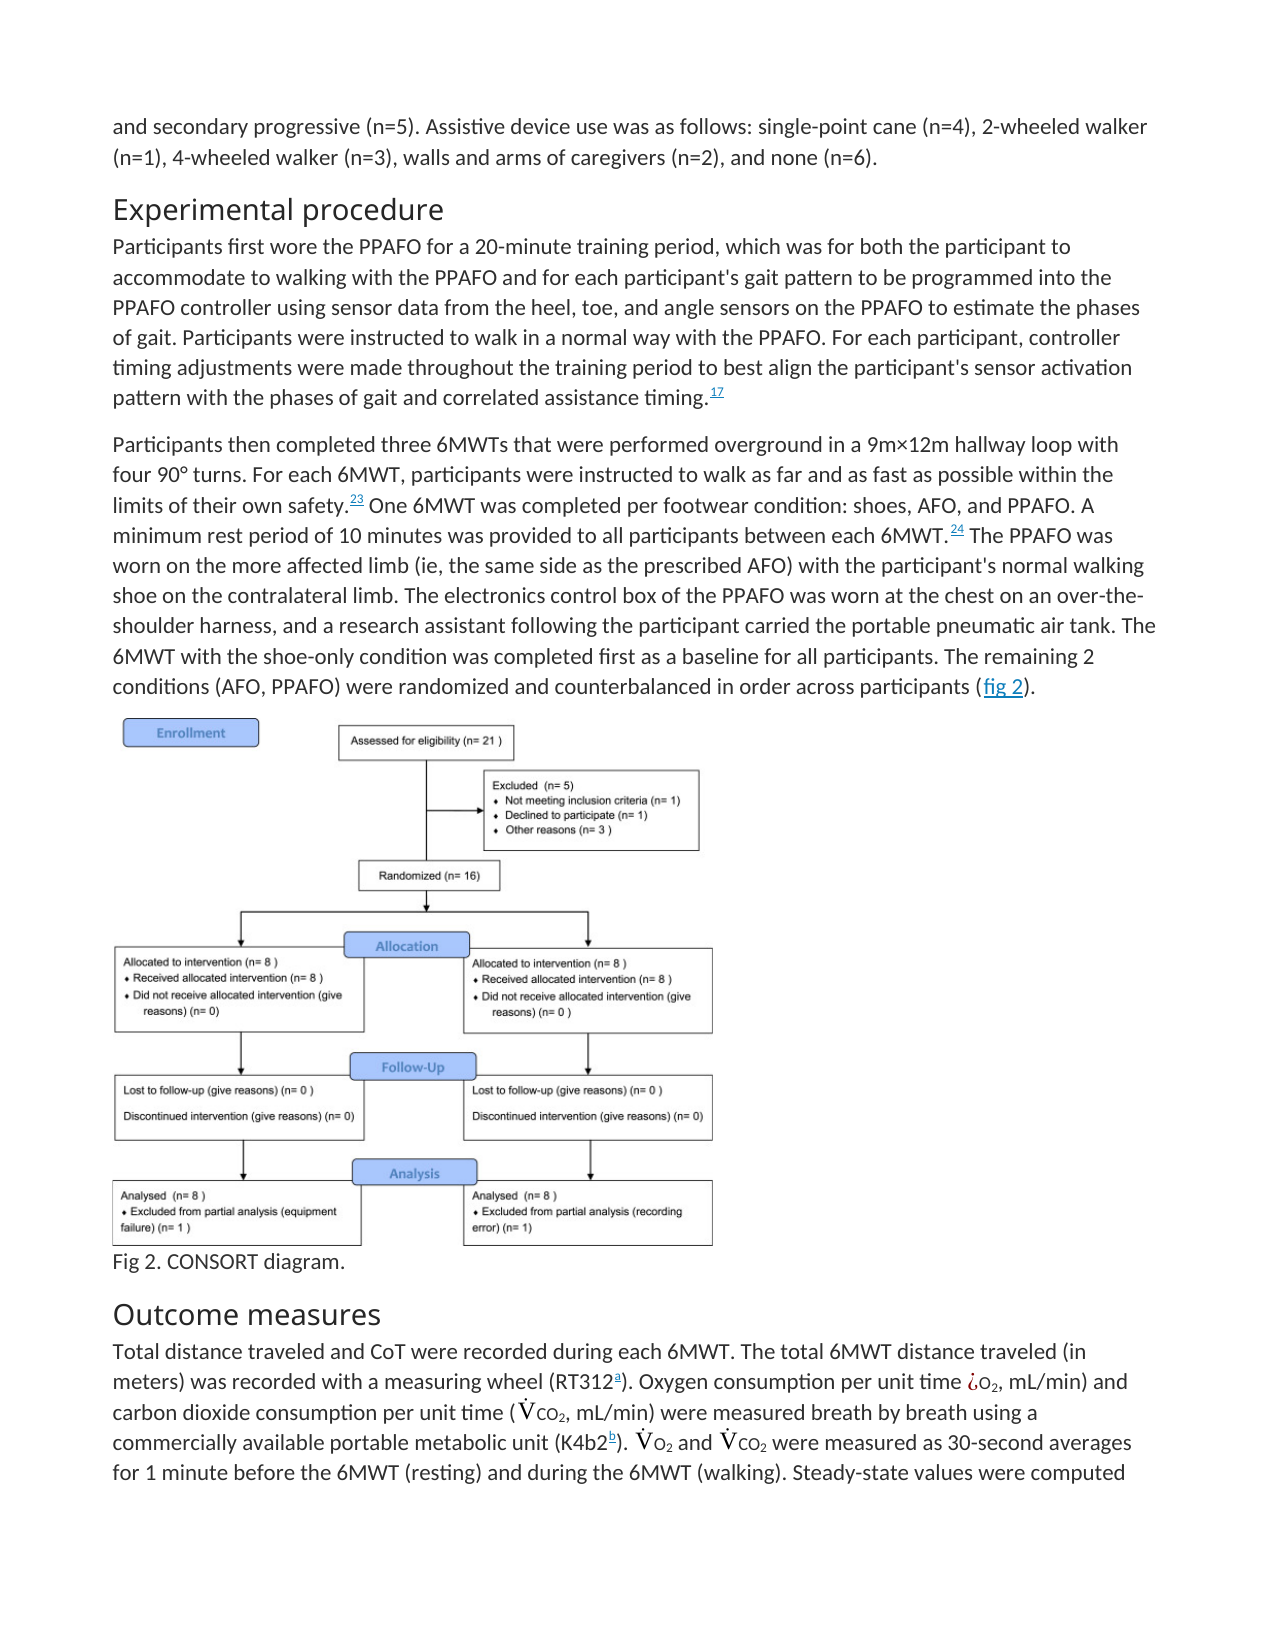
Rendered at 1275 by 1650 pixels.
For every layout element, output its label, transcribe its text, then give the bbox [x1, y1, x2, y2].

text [112, 112, 1162, 171]
subtitle Outcome measures [112, 1294, 1162, 1334]
text Fig 2. CONSORT diagram. [112, 1247, 1162, 1276]
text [112, 1337, 1162, 1486]
text Participants first wore the PPAFO for a 20-minute training period, which was for both the participant to accommodate to walking with the PPAFO and for each participant's gait pattern to be programmed into the PPAFO controller using sensor data from the heel, toe, and angle sensors on the PPAFO to estimate the phases of gait. Participants were instructed to walk in a normal way with the PPAFO. For each participant, controller timing adjustments were made throughout the training period to best align the participant's sensor activation pattern with the phases of gait and correlated assistance timing.17 [112, 232, 1162, 411]
text Participants then completed three 6MWTs that were performed overground in a 9m×12m hallway loop with four 90° turns. For each 6MWT, participants were instructed to walk as far and as fast as possible within the limits of their own safety.23 One 6MWT was completed per footwear condition: shoes, AFO, and PPAFO. A minimum rest period of 10 minutes was provided to all participants between each 6MWT.24 The PPAFO was worn on the more affected limb (ie, the same side as the prescribed AFO) with the participant's normal walking shoe on the contralateral limb. The electronics control box of the PPAFO was worn at the chest on an over-the-shoulder harness, and a research assistant following the participant carried the portable pneumatic air tank. The 6MWT with the shoe-only condition was completed first as a baseline for all participants. The remaining 2 conditions (AFO, PPAFO) were randomized and counterbalanced in order across participants (fig 2). [112, 430, 1162, 700]
picture [112, 718, 713, 1246]
subtitle Experimental procedure [112, 189, 1162, 229]
